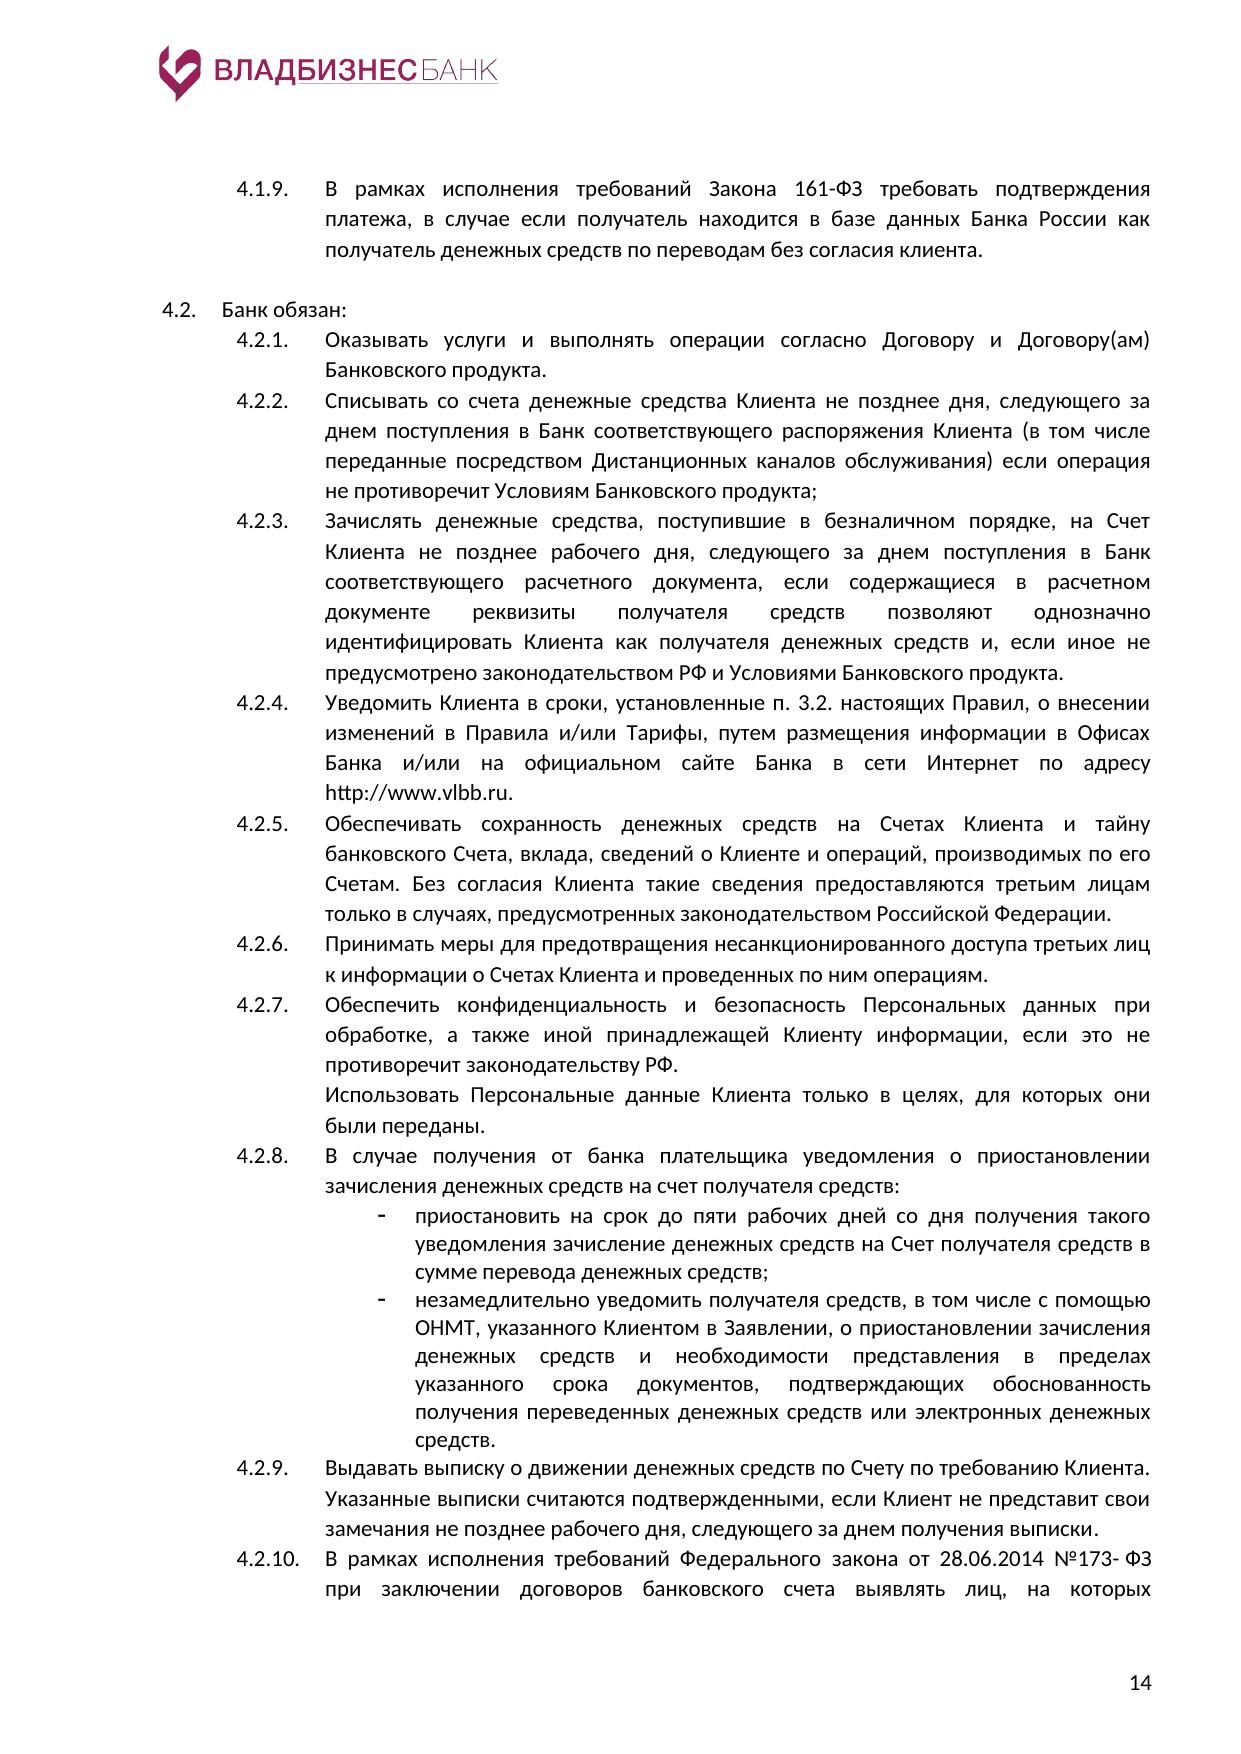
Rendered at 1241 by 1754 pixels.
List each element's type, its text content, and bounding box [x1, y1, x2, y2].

list Оказывать услуги и выполнять операции согласно Договору и Договору(ам) Банковского продукта. [236, 325, 1152, 383]
list В случае получения от банка плательщика уведомления о приостановлении зачисления денежных средств на счет получателя средств: [236, 1141, 1152, 1199]
list Использовать Персональные данные Клиента только в целях, для которых они были переданы. [325, 1081, 1152, 1139]
list Принимать меры для предотвращения несанкционированного доступа третьих лиц к информации о Счетах Клиента и проведенных по ним операциям. [236, 929, 1152, 988]
list Обеспечивать сохранность денежных средств на Счетах Клиента и тайну банковского Счета, вклада, сведений о Клиенте и операций, производимых по его Счетам. Без согласия Клиента такие сведения предоставляются третьим лицам только в случаях, предусмотренных законодательством Российской Федерации. [236, 809, 1152, 927]
list В рамках исполнения требований Закона 161-ФЗ требовать подтверждения платежа, в случае если получатель находится в базе данных Банка России как получатель денежных средств по переводам без согласия клиента. [236, 174, 1152, 263]
list Банк обязан: [162, 295, 1152, 323]
list Выдавать выписку о движении денежных средств по Счету по требованию Клиента. Указанные выписки считаются подтвержденными, если Клиент не представит свои замечания не позднее рабочего дня, следующего за днем получения выписки. [236, 1453, 1152, 1542]
list Уведомить Клиента в сроки, установленные п. 3.2. настоящих Правил, о внесении изменений в Правила и/или Тарифы, путем размещения информации в Офисах Банка и/или на официальном сайте Банка в сети Интернет по адресу http://www.vlbb.ru. [236, 688, 1152, 806]
picture [118, 44, 539, 104]
list Списывать со счета денежные средства Клиента не позднее дня, следующего за днем поступления в Банк соответствующего распоряжения Клиента (в том числе переданные посредством Дистанционных каналов обслуживания) если операция не противоречит Условиям Банковского продукта; [236, 386, 1152, 504]
list Обеспечить конфиденциальность и безопасность Персональных данных при обработке, а также иной принадлежащей Клиенту информации, если это не противоречит законодательству РФ. [236, 990, 1152, 1078]
list приостановить на срок до пяти рабочих дней со дня получения такого уведомления зачисление денежных средств на Счет получателя средств в сумме перевода денежных средств; [377, 1201, 1152, 1285]
list незамедлительно уведомить получателя средств, в том числе с помощью ОНМТ, указанного Клиентом в Заявлении, о приостановлении зачисления денежных средств и необходимости представления в пределах указанного срока документов, подтверждающих обоснованность получения переведенных денежных средств или электронных денежных средств. [377, 1285, 1152, 1453]
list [236, 1544, 1152, 1602]
list Зачислять денежные средства, поступившие в безналичном порядке, на Счет Клиента не позднее рабочего дня, следующего за днем поступления в Банк соответствующего расчетного документа, если содержащиеся в расчетном документе реквизиты получателя средств позволяют однозначно идентифицировать Клиента как получателя денежных средств и, если иное не предусмотрено законодательством РФ и Условиями Банковского продукта. [236, 507, 1152, 686]
